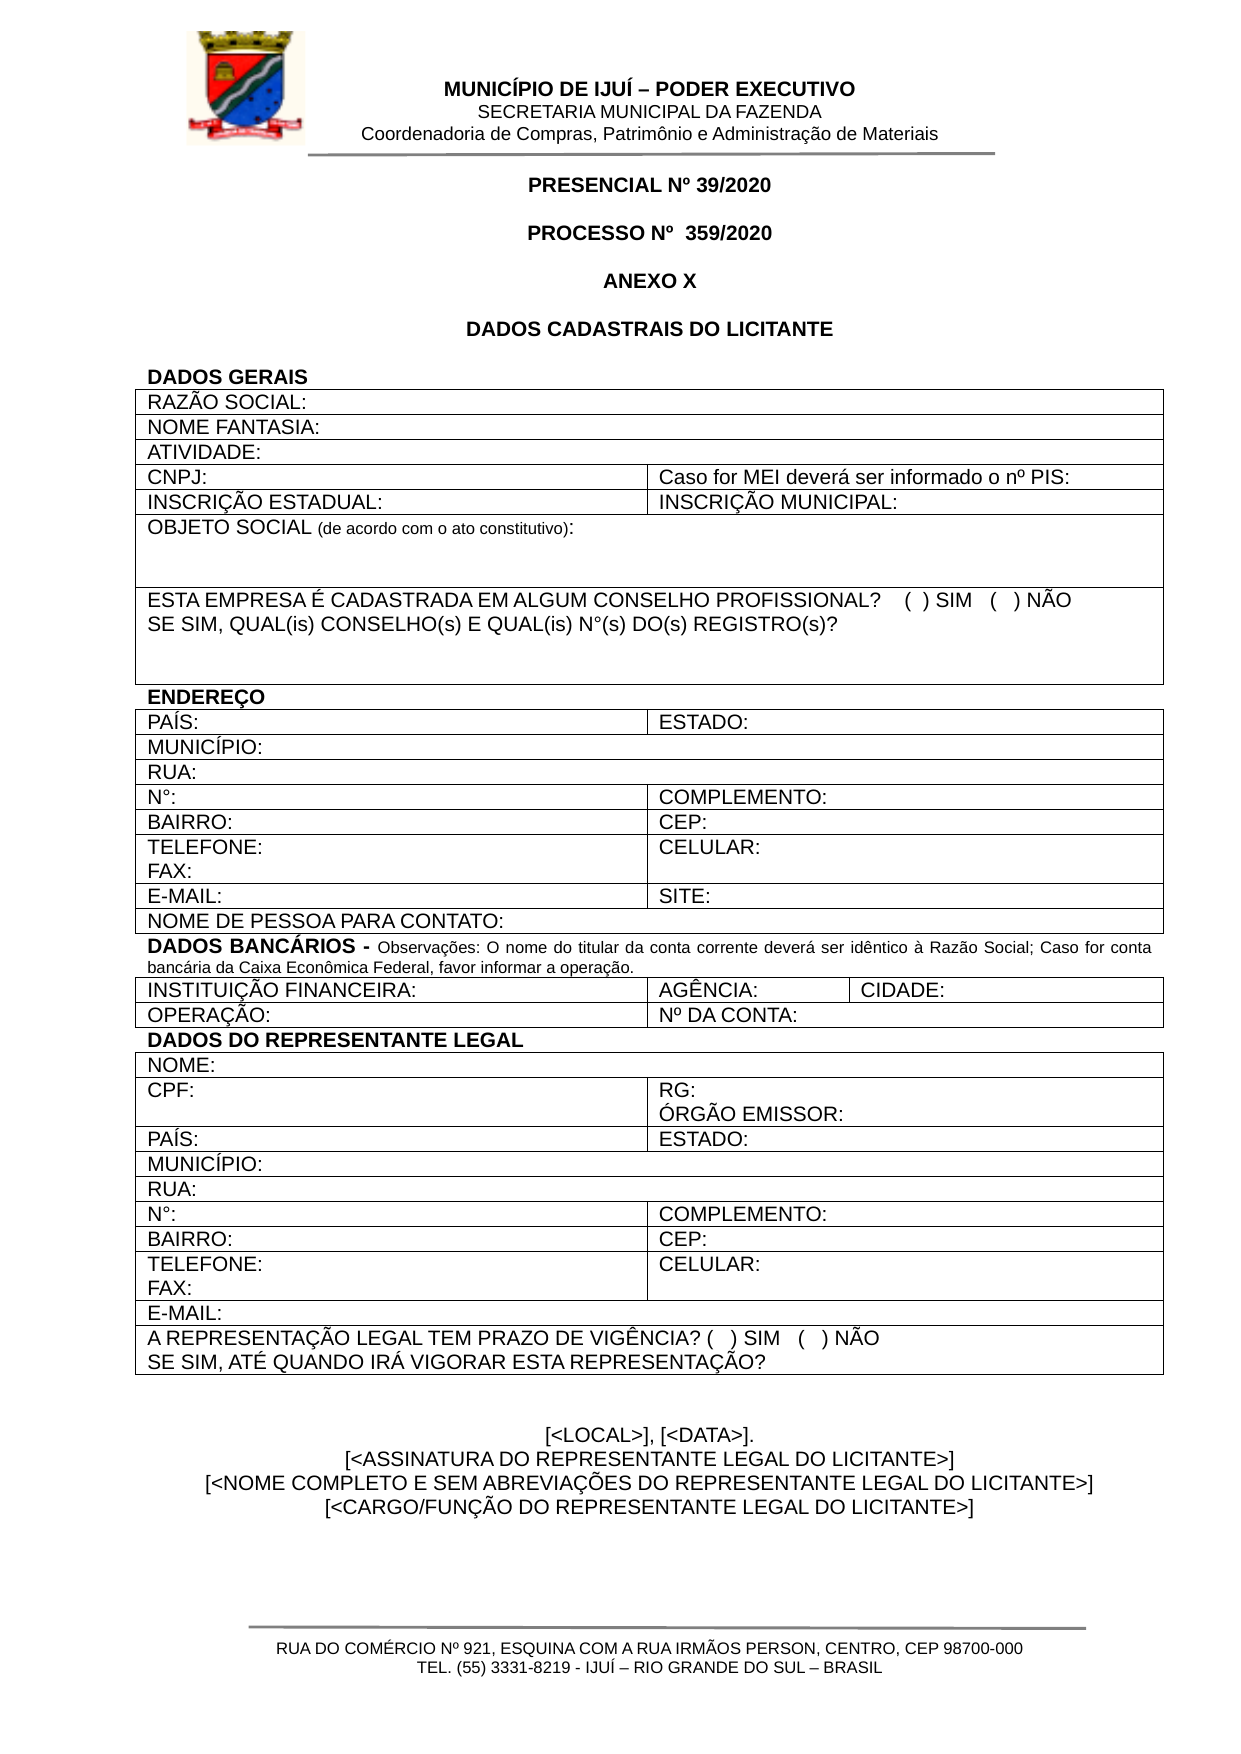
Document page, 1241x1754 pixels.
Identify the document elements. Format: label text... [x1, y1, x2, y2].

text PROCESSO Nº 359/2020 [177, 221, 1122, 245]
table_header DADOS GERAIS [136, 365, 1163, 389]
text [<LOCAL>], [<DATA>]. [177, 1423, 1122, 1447]
text DADOS CADASTRAIS DO LICITANTE [177, 317, 1122, 341]
table_cell BAIRRO: [136, 810, 647, 834]
table_cell DADOS DO REPRESENTANTE LEGAL [136, 1028, 1163, 1052]
table_cell TELEFONE: FAX: [136, 835, 647, 883]
table_cell A REPRESENTAÇÃO LEGAL TEM PRAZO DE VIGÊNCIA? ( ) SIM ( ) NÃO SE SIM, ATÉ QUANDO IRÁ VIGORAR ESTA REPRESENTAÇÃO? [136, 1326, 1163, 1374]
table_cell COMPLEMENTO: [648, 785, 1163, 809]
picture [185, 31, 306, 148]
table_cell NOME FANTASIA: [136, 415, 1163, 439]
table_cell ESTADO: [648, 1127, 1163, 1151]
table_cell ESTADO: [648, 710, 1163, 734]
table_cell CELULAR: [648, 835, 1163, 883]
table_cell PAÍS: [136, 1127, 647, 1151]
table_cell AGÊNCIA: [648, 978, 849, 1002]
table_cell OPERAÇÃO: [136, 1003, 647, 1027]
table_cell RUA: [136, 1177, 1163, 1201]
table_cell N°: [136, 785, 647, 809]
table_cell CIDADE: [850, 978, 1163, 1002]
table_cell MUNICÍPIO: [136, 735, 1163, 759]
table_cell CPF: [136, 1078, 647, 1126]
table_cell CEP: [648, 1227, 1163, 1251]
table_cell BAIRRO: [136, 1227, 647, 1251]
table_cell E-MAIL: [136, 1301, 1163, 1325]
table_cell CELULAR: [648, 1252, 1163, 1300]
table_cell INSCRIÇÃO ESTADUAL: [136, 490, 647, 514]
table_cell RUA: [136, 760, 1163, 784]
table_cell E-MAIL: [136, 884, 647, 908]
table_cell DADOS BANCÁRIOS - Observações: O nome do titular da conta corrente deverá ser idêntico à Razão Social; Caso for conta bancária da Caixa Econômica Federal, favor informar a operação. [136, 934, 1163, 977]
table_cell MUNICÍPIO: [136, 1152, 1163, 1176]
table_cell RAZÃO SOCIAL: [136, 390, 1163, 414]
table_cell INSTITUIÇÃO FINANCEIRA: [136, 978, 647, 1002]
table_cell N°: [136, 1202, 647, 1226]
table_cell CEP: [648, 810, 1163, 834]
text PRESENCIAL Nº 39/2020 [177, 173, 1122, 197]
text [<CARGO/FUNÇÃO DO REPRESENTANTE LEGAL DO LICITANTE>] [177, 1494, 1122, 1518]
table_cell OBJETO SOCIAL (de acordo com o ato constitutivo): [136, 515, 1163, 587]
text [<ASSINATURA DO REPRESENTANTE LEGAL DO LICITANTE>] [177, 1447, 1122, 1471]
table_cell CNPJ: [136, 465, 647, 489]
table_cell INSCRIÇÃO MUNICIPAL: [648, 490, 1163, 514]
table_cell NOME: [136, 1053, 1163, 1077]
text [<NOME COMPLETO E SEM ABREVIAÇÕES DO REPRESENTANTE LEGAL DO LICITANTE>] [177, 1471, 1122, 1494]
table_cell PAÍS: [136, 710, 647, 734]
table_cell RG: ÓRGÃO EMISSOR: [648, 1078, 1163, 1126]
table_cell Nº DA CONTA: [648, 1003, 1163, 1027]
table_cell COMPLEMENTO: [648, 1202, 1163, 1226]
table_cell TELEFONE: FAX: [136, 1252, 647, 1300]
table_cell SITE: [648, 884, 1163, 908]
table_cell Caso for MEI deverá ser informado o nº PIS: [648, 465, 1163, 489]
text ANEXO X [177, 269, 1122, 293]
table_cell ENDEREÇO [136, 685, 1163, 709]
table_cell ATIVIDADE: [136, 440, 1163, 464]
table_cell ESTA EMPRESA É CADASTRADA EM ALGUM CONSELHO PROFISSIONAL? ( ) SIM ( ) NÃO SE SIM, QUAL(is) CONSELHO(s) E QUAL(is) N°(s) DO(s) REGISTRO(s)? [136, 588, 1163, 684]
table_cell NOME DE PESSOA PARA CONTATO: [136, 909, 1163, 933]
